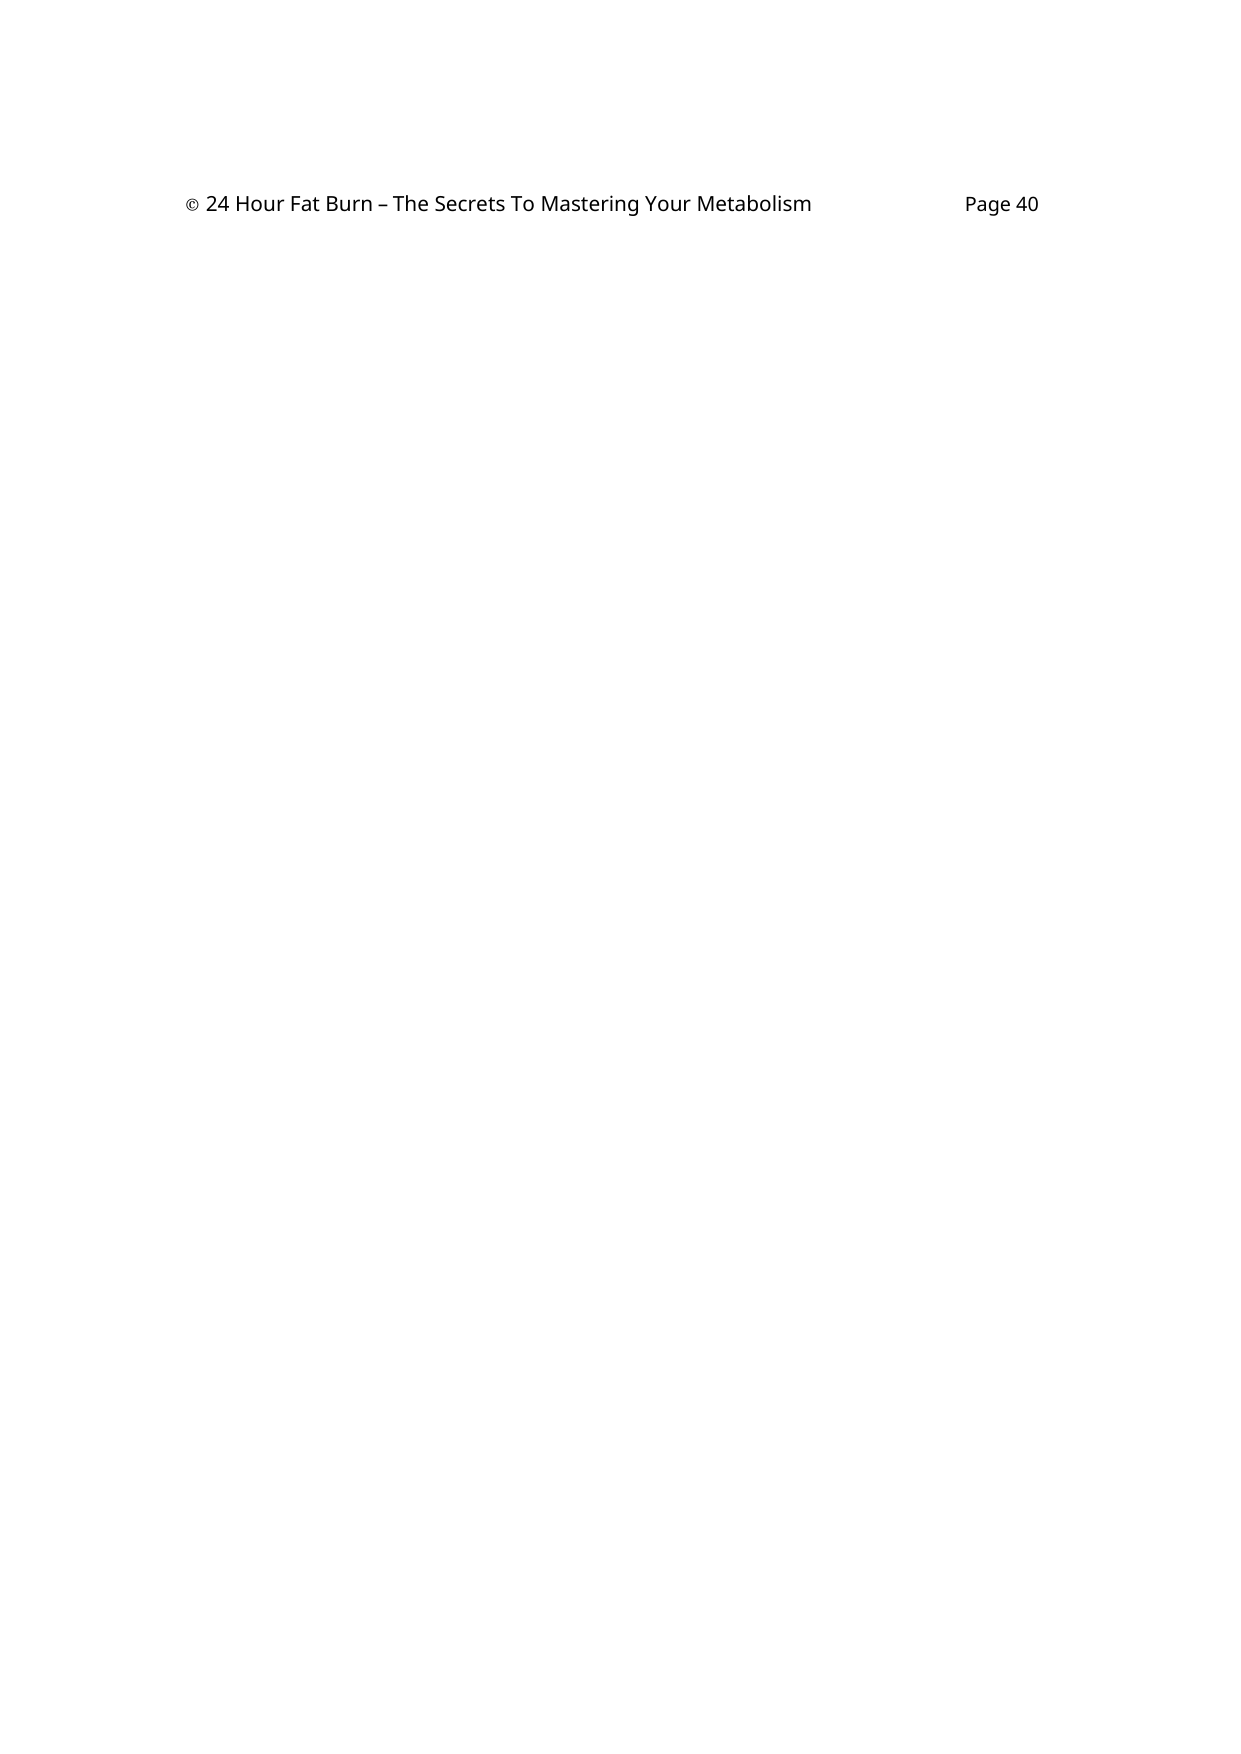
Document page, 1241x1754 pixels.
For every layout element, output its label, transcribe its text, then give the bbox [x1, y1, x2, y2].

text © 24 Hour Fat Burn – The Secrets To Mastering Your Metabolism Page 40 [183, 189, 1090, 218]
